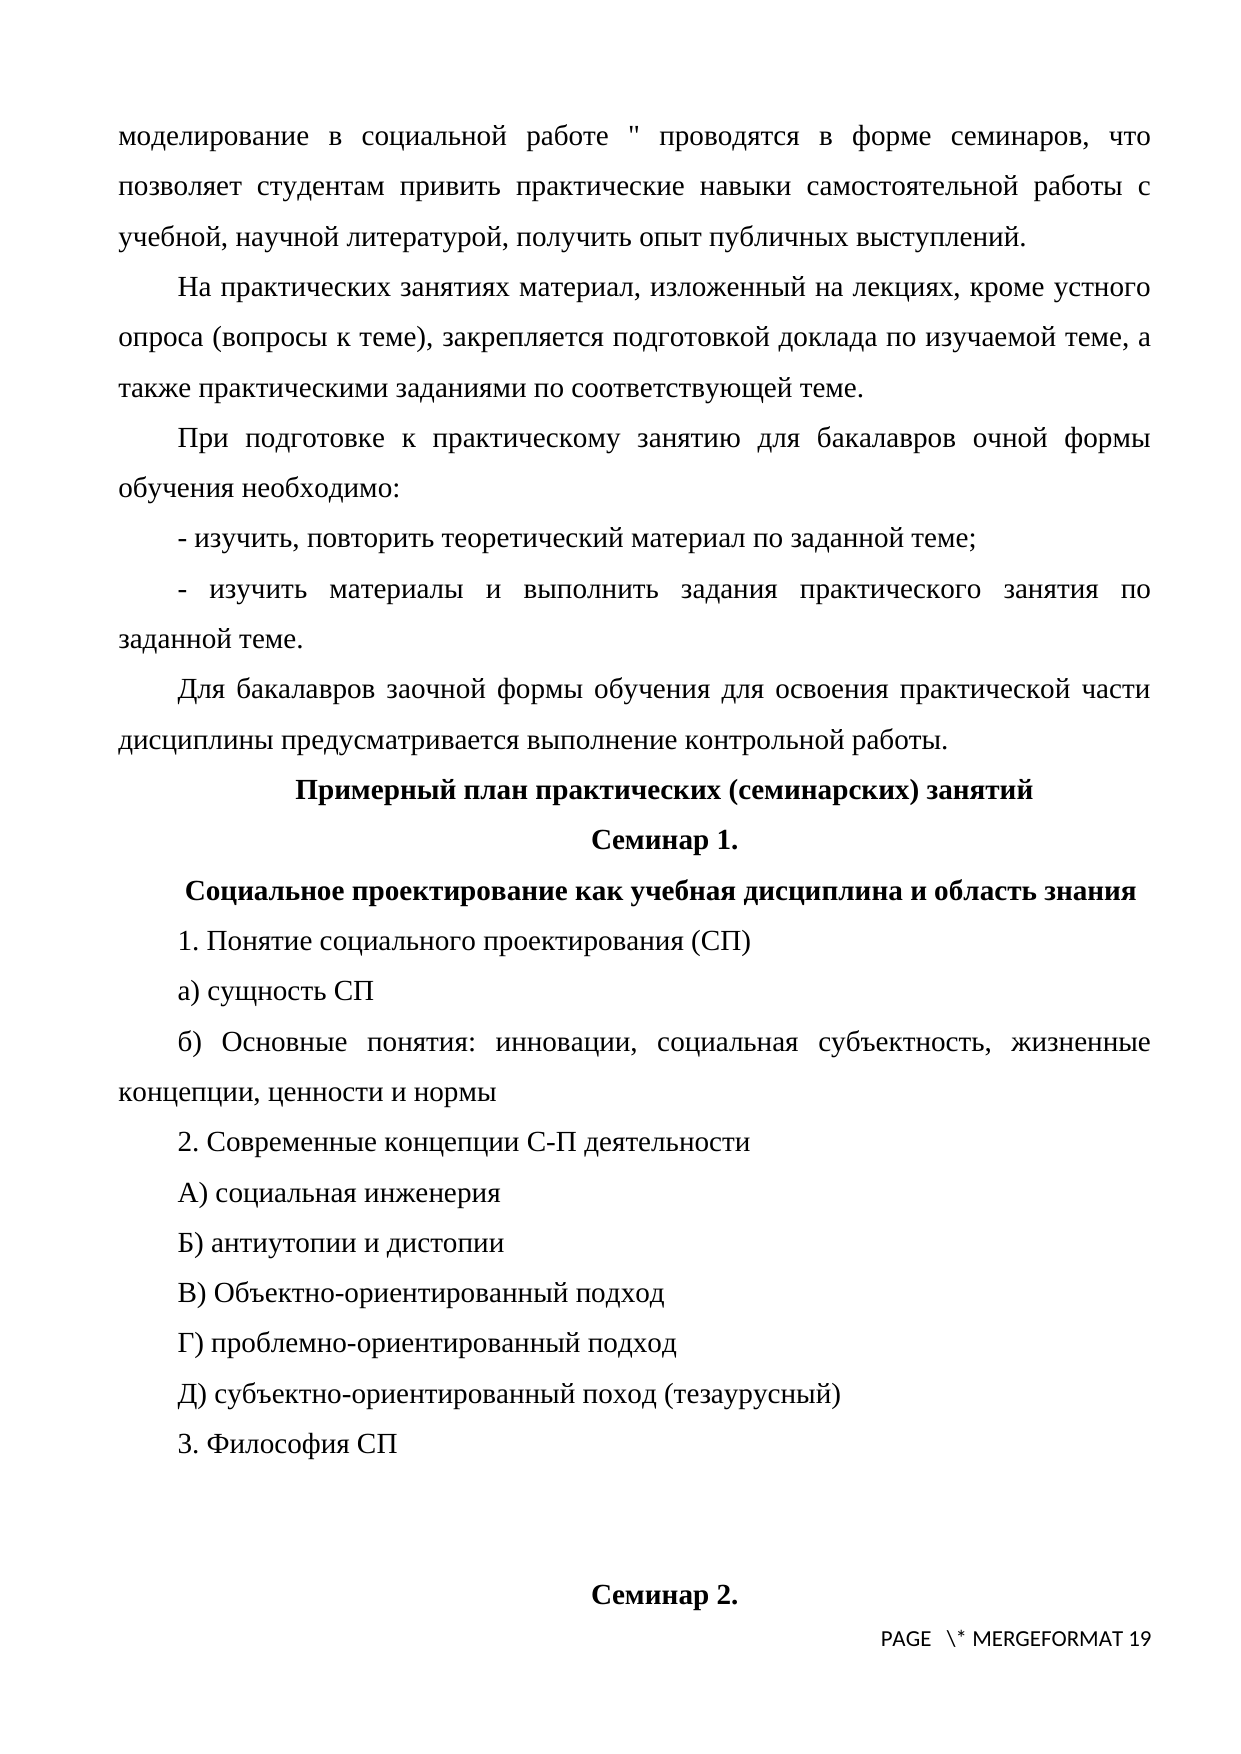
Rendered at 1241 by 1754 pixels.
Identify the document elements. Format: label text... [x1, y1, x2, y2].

text Примерный план практических (семинарских) занятий [118, 772, 1152, 806]
text В) Объектно-ориентированный подход [118, 1275, 1152, 1309]
text Д) субъектно-ориентированный поход (тезаурусный) [118, 1376, 1152, 1409]
text б) Основные понятия: инновации, социальная субъектность, жизненные концепции, ценности и нормы [118, 1024, 1152, 1108]
text 2. Современные концепции С-П деятельности [118, 1124, 1152, 1158]
text Социальное проектирование как учебная дисциплина и область знания [118, 873, 1152, 906]
text А) социальная инженерия [118, 1175, 1152, 1208]
text На практических занятиях материал, изложенный на лекциях, кроме устного опроса (вопросы к теме), закрепляется подготовкой доклада по изучаемой теме, а также практическими заданиями по соответствующей теме. [118, 269, 1152, 403]
text - изучить, повторить теоретический материал по заданной теме; [118, 521, 1152, 554]
text 3. Философия СП [118, 1426, 1152, 1460]
text Г) проблемно-ориентированный подход [118, 1326, 1152, 1359]
text Для бакалавров заочной формы обучения для освоения практической части дисциплины предусматривается выполнение контрольной работы. [118, 672, 1152, 755]
text Семинар 2. [118, 1577, 1152, 1611]
text 1. Понятие социального проектирования (СП) [118, 923, 1152, 957]
text Б) антиутопии и дистопии [118, 1225, 1152, 1258]
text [118, 118, 1152, 252]
text При подготовке к практическому занятию для бакалавров очной формы обучения необходимо: [118, 420, 1152, 504]
text - изучить материалы и выполнить задания практического занятия по заданной теме. [118, 571, 1152, 655]
text а) сущность СП [118, 973, 1152, 1007]
text Семинар 1. [118, 822, 1152, 856]
